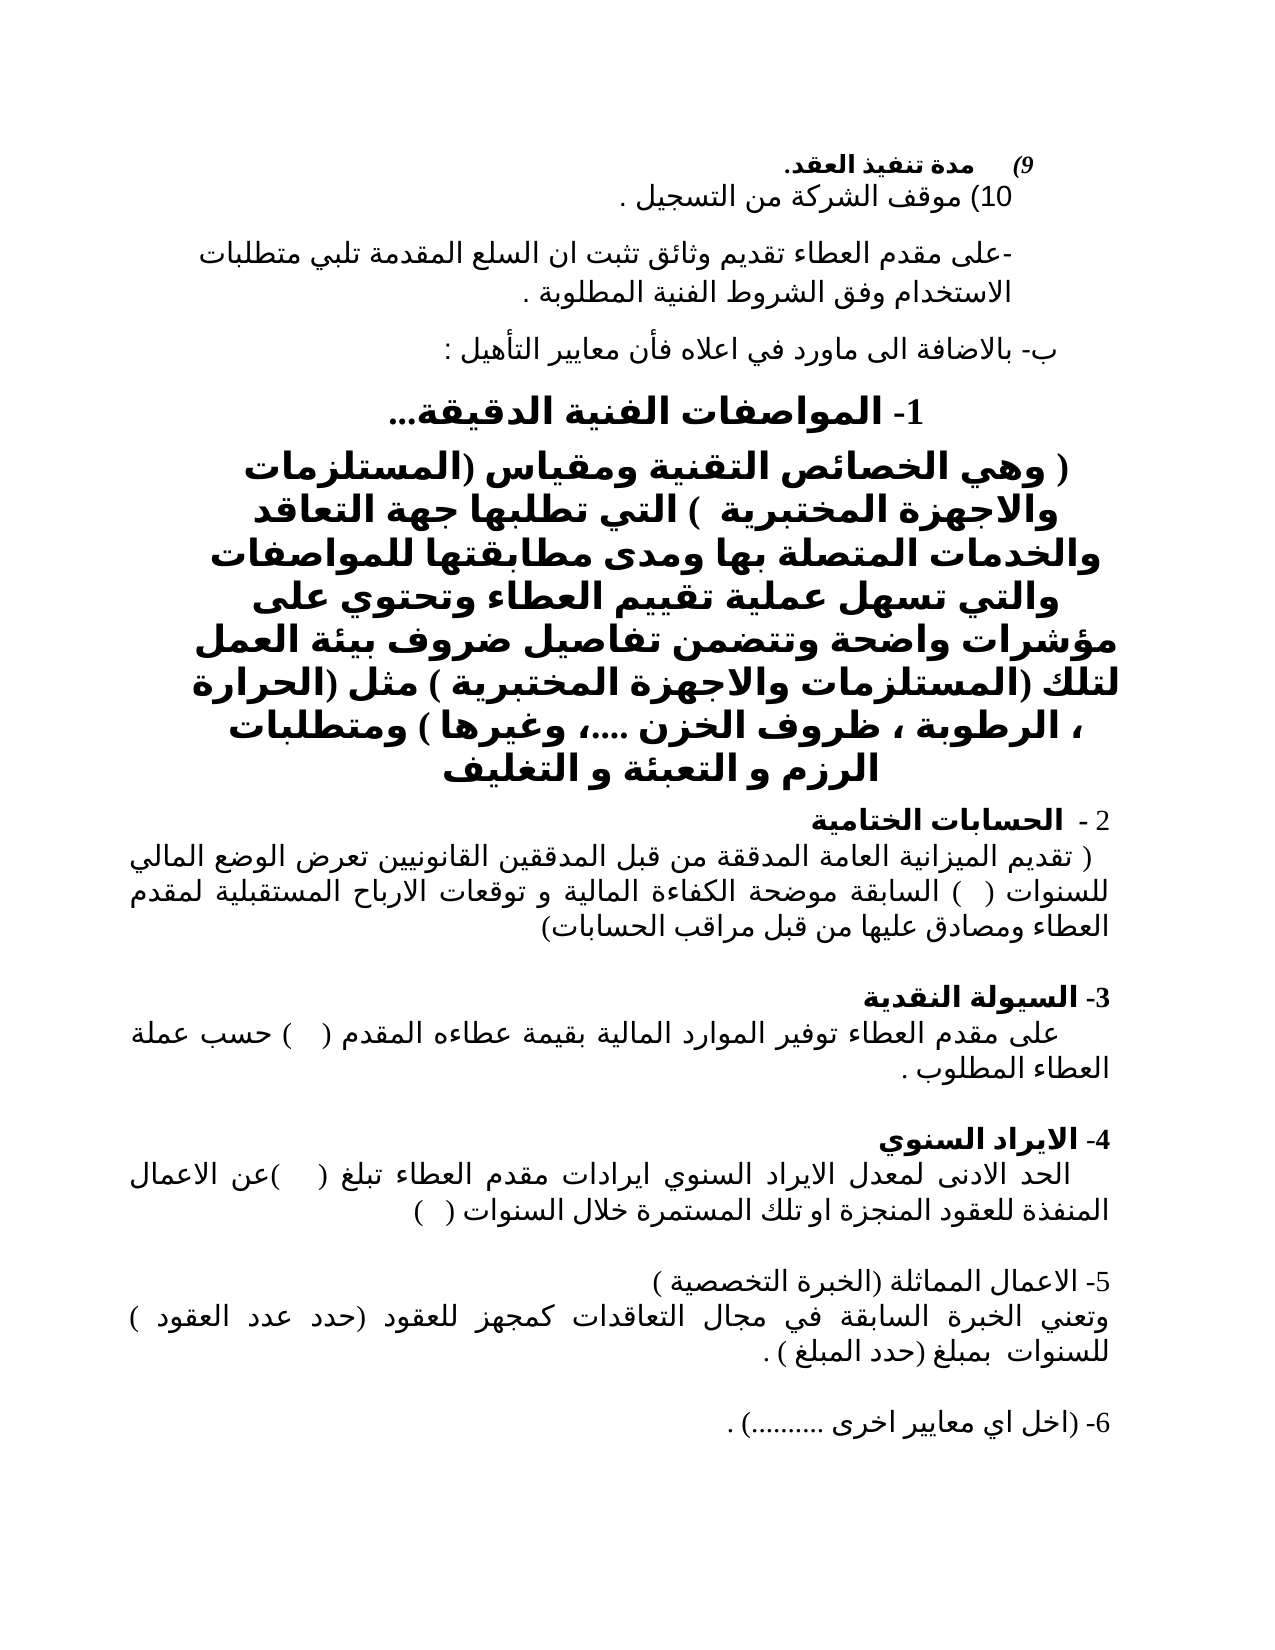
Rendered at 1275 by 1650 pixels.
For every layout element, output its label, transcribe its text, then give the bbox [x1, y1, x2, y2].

list على مقدم العطاء توفير الموارد المالية بقيمة عطاءه المقدم ( ) حسب عملة العطاء المطلوب . [128, 1015, 1110, 1086]
list 6- (اخل اي معايير اخرى ..........) . [128, 1404, 1110, 1440]
text 10) موقف الشركة من التسجيل . [187, 179, 1012, 212]
text ب- بالاضافة الى ماورد في اعلاه فأن معايير التأهيل : [187, 332, 1059, 365]
subtitle 1- المواصفات الفنية الدقيقة... [187, 389, 1125, 432]
list وتعني الخبرة السابقة في مجال التعاقدات كمجهز للعقود (حدد عدد العقود ) للسنوات بمبلغ (حدد المبلغ ) . [128, 1298, 1110, 1369]
list 5- الاعمال المماثلة (الخبرة التخصصية ) [128, 1263, 1110, 1298]
list 3- السيولة النقدية [128, 979, 1110, 1015]
subtitle ( وهي الخصائص التقنية ومقياس (المستلزمات والاجهزة المختبرية ) التي تطلبها جهة التعاقد والخدمات المتصلة بها ومدى مطابقتها للمواصفات والتي تسهل عملية تقييم العطاء وتحتوي على مؤشرات واضحة وتتضمن تفاصيل ضروف بيئة العمل لتلك (المستلزمات والاجهزة المختبرية ) مثل (الحرارة ، الرطوبة ، ظروف الخزن ....، وغيرها ) ومتطلبات الرزم و التعبئة و التغليف [187, 445, 1125, 790]
list الحد الادنى لمعدل الايراد السنوي ايرادات مقدم العطاء تبلغ ( )عن الاعمال المنفذة للعقود المنجزة او تلك المستمرة خلال السنوات ( ) [128, 1156, 1110, 1227]
text -على مقدم العطاء تقديم وثائق تثبت ان السلع المقدمة تلبي متطلبات الاستخدام وفق الشروط الفنية المطلوبة . [187, 236, 1012, 308]
list 2 - الحسابات الختامية [128, 802, 1110, 838]
list 4- الايراد السنوي [128, 1121, 1110, 1156]
list مدة تنفيذ العقد. [187, 150, 1012, 179]
list ( تقديم الميزانية العامة المدققة من قبل المدققين القانونيين تعرض الوضع المالي للسنوات ( ) السابقة موضحة الكفاءة المالية و توقعات الارباح المستقبلية لمقدم العطاء ومصادق عليها من قبل مراقب الحسابات) [128, 838, 1110, 944]
